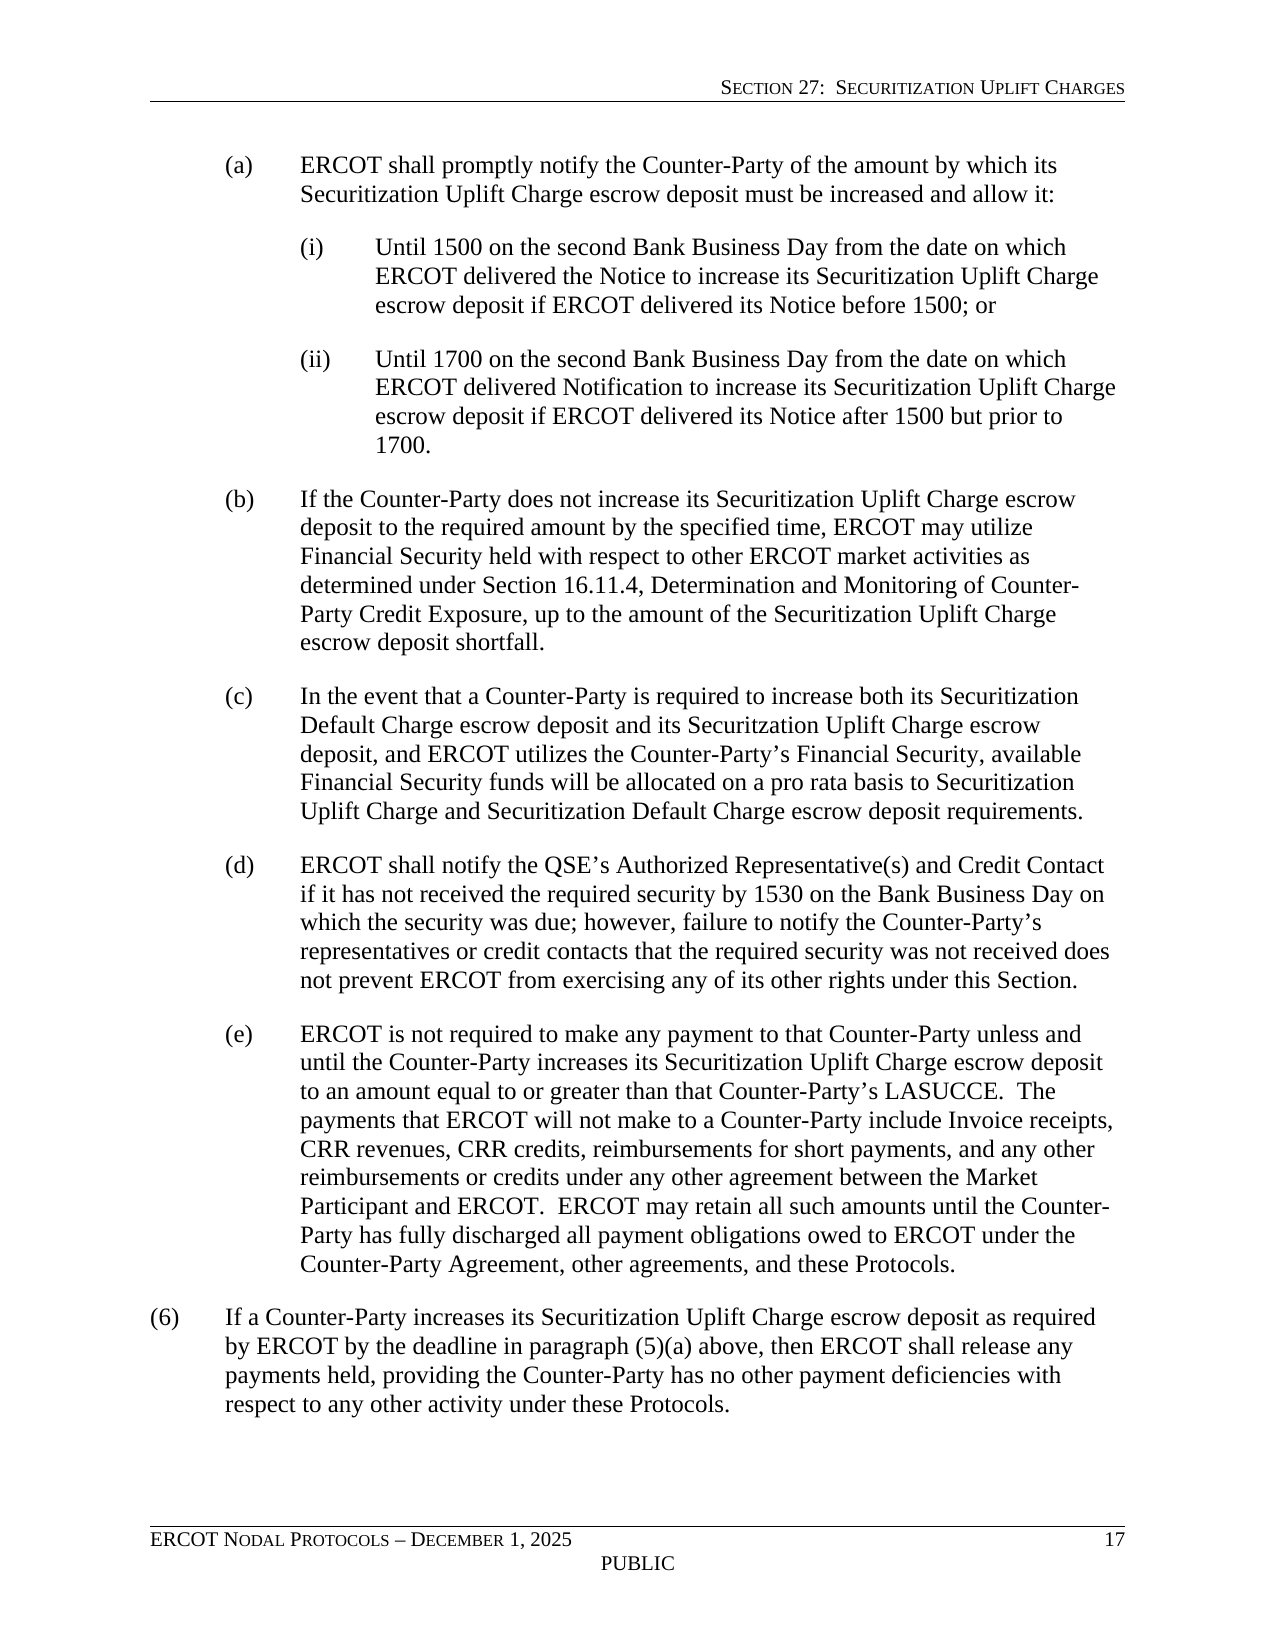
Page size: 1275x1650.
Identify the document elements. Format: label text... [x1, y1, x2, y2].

text (i) Until 1500 on the second Bank Business Day from the date on which ERCOT delivered the Notice to increase its Securitization Uplift Charge escrow deposit if ERCOT delivered its Notice before 1500; or [300, 232, 1125, 319]
text (d) ERCOT shall notify the QSE’s Authorized Representative(s) and Credit Contact if it has not received the required security by 1530 on the Bank Business Day on which the security was due; however, failure to notify the Counter-Party’s representatives or credit contacts that the required security was not received does not prevent ERCOT from exercising any of its other rights under this Section. [225, 850, 1125, 994]
list (c) In the event that a Counter-Party is required to increase both its Securitization Default Charge escrow deposit and its Securitzation Uplift Charge escrow deposit, and ERCOT utilizes the Counter-Party’s Financial Security, available Financial Security funds will be allocated on a pro rata basis to Securitization Uplift Charge and Securitization Default Charge escrow deposit requirements. [225, 681, 1125, 825]
text (6) If a Counter-Party increases its Securitization Uplift Charge escrow deposit as required by ERCOT by the deadline in paragraph (5)(a) above, then ERCOT shall release any payments held, providing the Counter-Party has no other payment deficiencies with respect to any other activity under these Protocols. [150, 1302, 1125, 1417]
text (e) ERCOT is not required to make any payment to that Counter-Party unless and until the Counter-Party increases its Securitization Uplift Charge escrow deposit to an amount equal to or greater than that Counter-Party’s LASUCCE. The payments that ERCOT will not make to a Counter-Party include Invoice receipts, CRR revenues, credits, reimbursements for short payments, and any other reimbursements or credits under any other agreement between the Market Participant and ERCOT. ERCOT may retain all such amounts until the Counter-Party has fully discharged all payment obligations owed to ERCOT under the Counter-Party Agreement, other agreements, and these Protocols. [225, 1019, 1125, 1277]
text (a) ERCOT shall promptly notify the Counter-Party of the amount by which its Securitization Uplift Charge escrow deposit must be increased and allow it: [225, 150, 1125, 207]
text (ii) Until 1700 on the second Bank Business Day from the date on which ERCOT delivered Notification to increase its Securitization Uplift Charge escrow deposit if ERCOT delivered its Notice after 1500 but prior to 1700. [300, 344, 1125, 459]
text (b) If the Counter-Party does not increase its Securitization Uplift Charge escrow deposit to the required amount by the specified time, ERCOT may utilize Financial Security held with respect to other ERCOT market activities as determined under Section 16.11.4, Determination and Monitoring of Counter-Party Credit Exposure, up to the amount of the Securitization Uplift Charge escrow deposit shortfall. [225, 484, 1125, 656]
